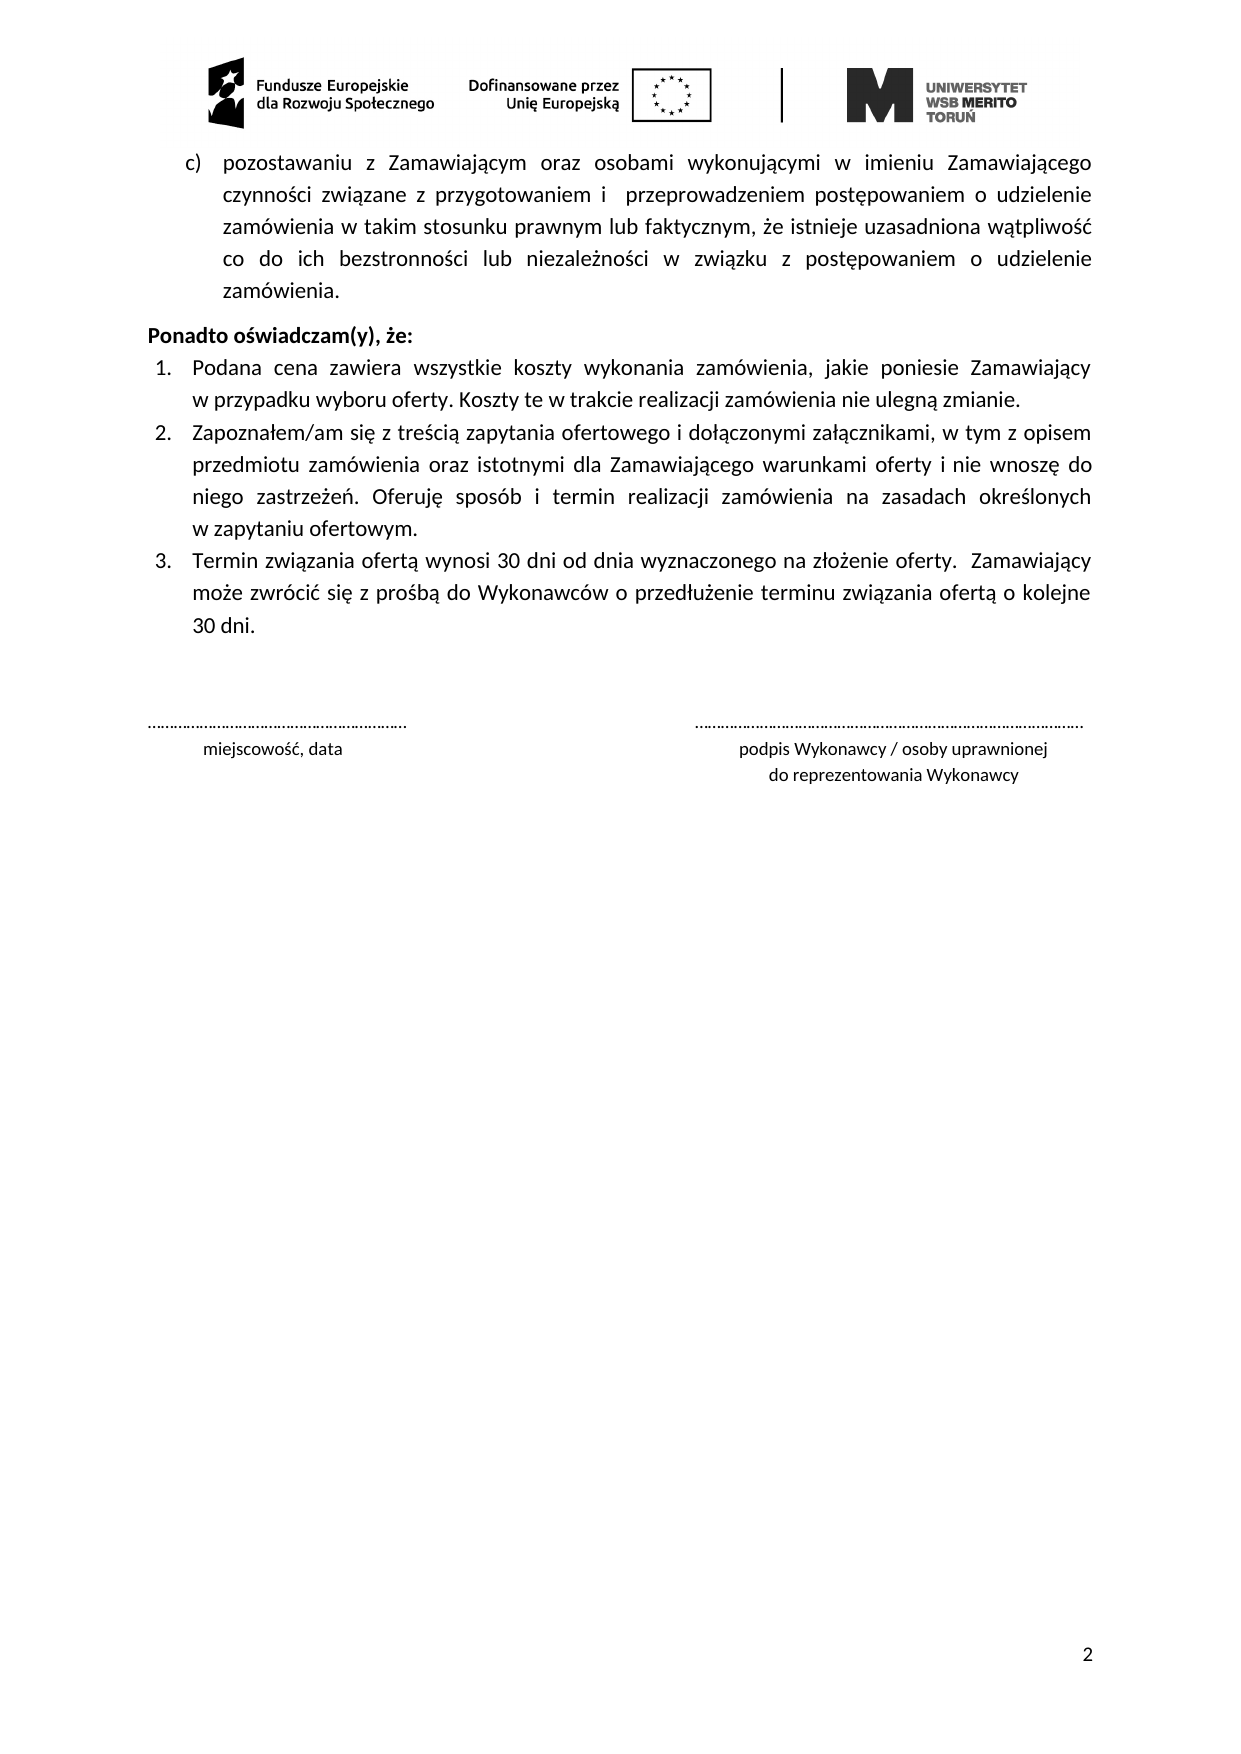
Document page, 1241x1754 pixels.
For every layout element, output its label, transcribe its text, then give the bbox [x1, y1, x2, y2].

text miejscowość, data podpis Wykonawcy / osoby uprawnionej [148, 737, 1093, 760]
text do reprezentowania Wykonawcy [148, 763, 1093, 786]
picture [160, 37, 1080, 148]
text Ponadto oświadczam(y), że: [148, 321, 1093, 349]
list Podana cena zawiera wszystkie koszty wykonania zamówienia, jakie poniesie Zamawiający w przypadku wyboru oferty. Koszty te w trakcie realizacji zamówienia nie ulegną zmianie. [154, 353, 1093, 413]
list pozostawaniu z Zamawiającym oraz osobami wykonującymi w imieniu Zamawiającego czynności związane z przygotowaniem i przeprowadzeniem postępowaniem o udzielenie zamówienia w takim stosunku prawnym lub faktycznym, że istnieje uzasadniona wątpliwość co do ich bezstronności lub niezależności w związku z postępowaniem o udzielenie zamówienia. [185, 148, 1093, 304]
list Zapoznałem/am się z treścią zapytania ofertowego i dołączonymi załącznikami, w tym z opisem przedmiotu zamówienia oraz istotnymi dla Zamawiającego warunkami oferty i nie wnoszę do niego zastrzeżeń. Oferuję sposób i termin realizacji zamówienia na zasadach określonych w zapytaniu ofertowym. [154, 418, 1093, 542]
list Termin związania ofertą wynosi 30 dni od dnia wyznaczonego na złożenie oferty. Zamawiający może zwrócić się z prośbą do Wykonawców o przedłużenie terminu związania ofertą o kolejne 30 dni. [154, 546, 1093, 639]
text …………………………………………………… ……………………………………………………………………………… [148, 710, 1093, 733]
